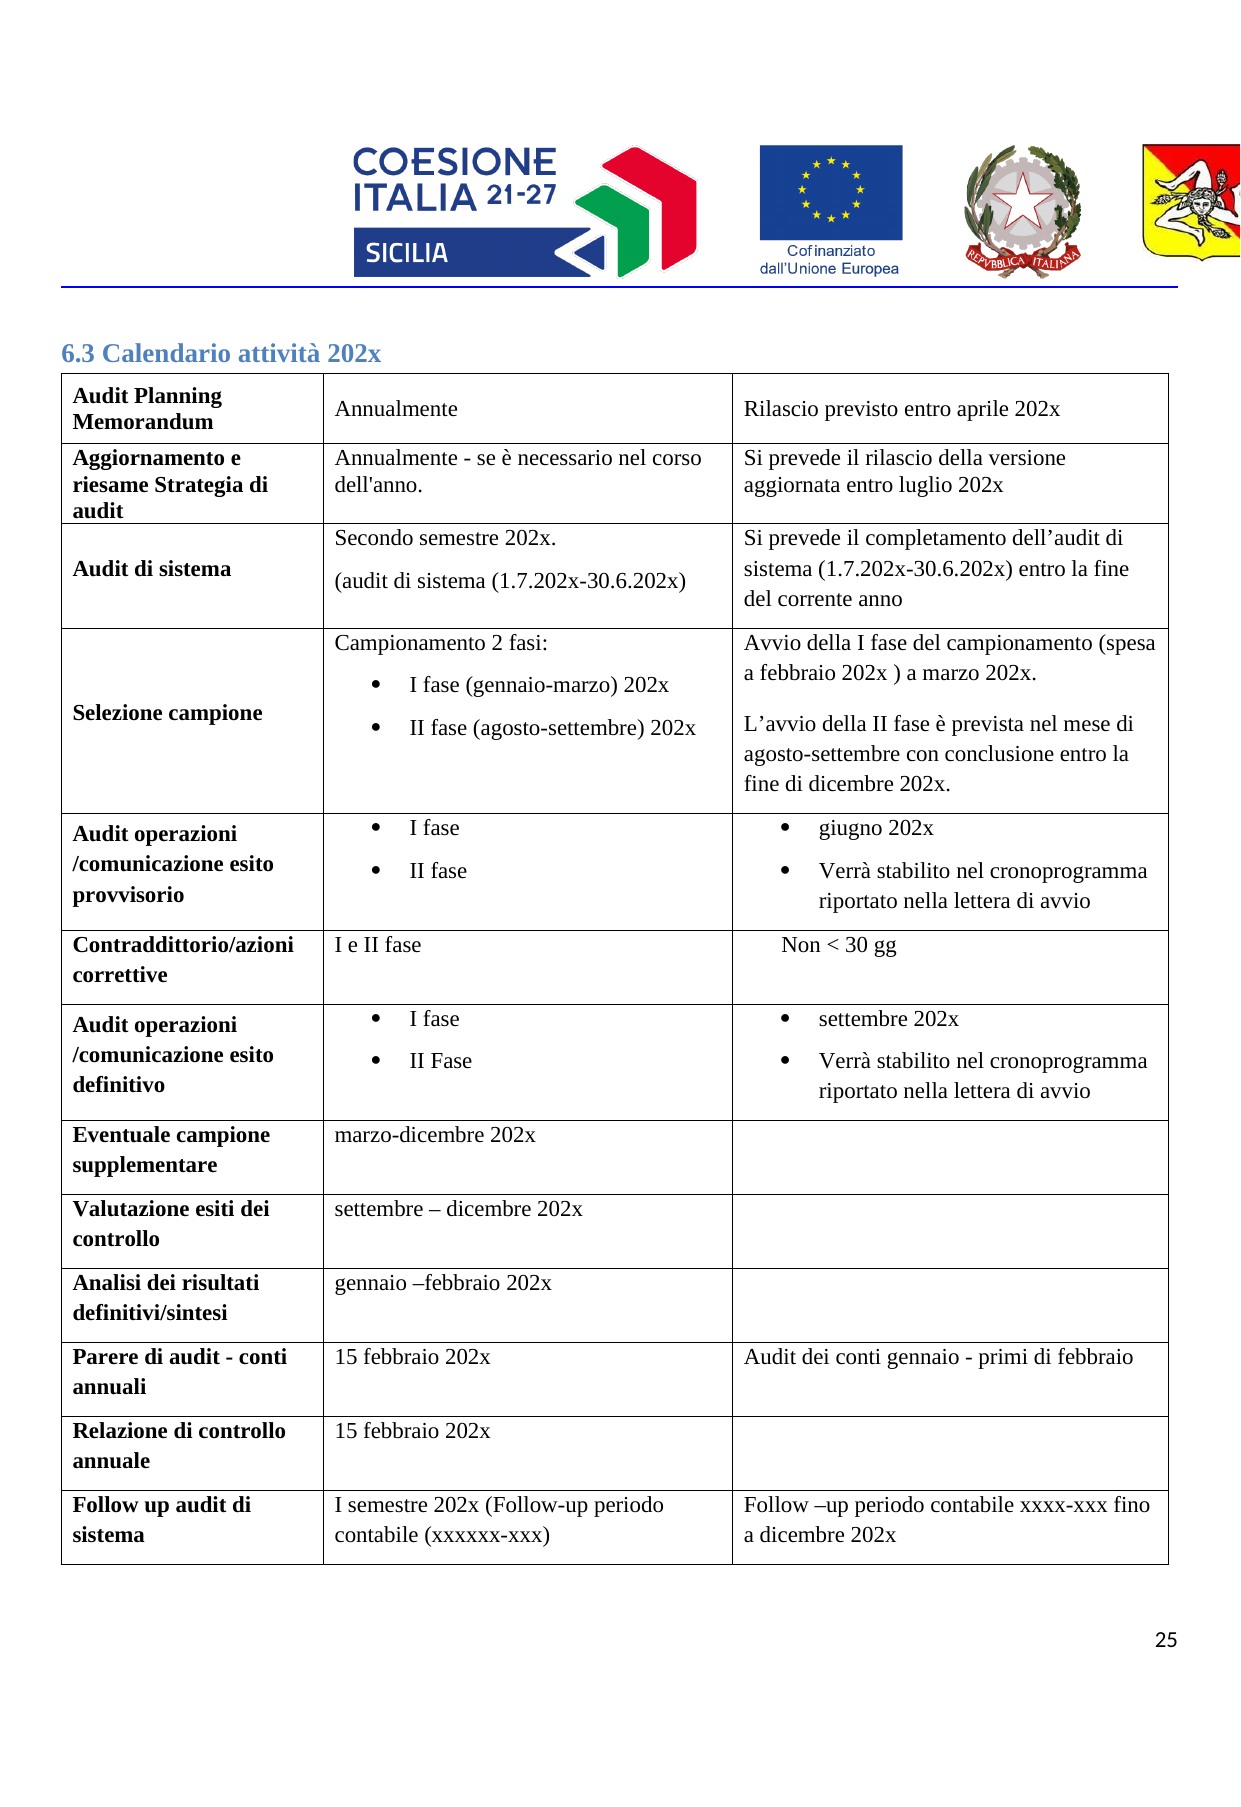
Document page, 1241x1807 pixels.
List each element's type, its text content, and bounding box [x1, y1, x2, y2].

table_cell Audit operazioni /comunicazione esito provvisorio [62, 814, 323, 929]
table_cell [733, 1195, 1168, 1268]
table_cell Audit dei conti gennaio - primi di febbraio [733, 1343, 1168, 1416]
table_cell Non ˂ 30 gg [733, 931, 1168, 1003]
table_cell Contraddittorio/azioni correttive [62, 931, 323, 1003]
table_cell Analisi dei risultati definitivi/sintesi [62, 1269, 323, 1342]
table_cell marzo-dicembre 202x [324, 1121, 732, 1194]
table_cell I e II fase [324, 931, 732, 1003]
table_cell [733, 1121, 1168, 1194]
table_header Rilascio previsto entro aprile 202x [733, 374, 1168, 443]
table_cell giugno 202x Verrà stabilito nel cronoprogramma riportato nella lettera di avvio [733, 814, 1168, 929]
table_cell gennaio –febbraio 202x [324, 1269, 732, 1342]
table_cell Parere di audit - conti annuali [62, 1343, 323, 1416]
table_cell Follow up audit di sistema [62, 1491, 323, 1564]
table_cell settembre 202x Verrà stabilito nel cronoprogramma riportato nella lettera di avvio [733, 1005, 1168, 1120]
table_cell 15 febbraio 202x [324, 1417, 732, 1490]
table_cell Secondo semestre 202x. (audit di sistema (1.7.202x-30.6.202x) [324, 524, 732, 627]
table_cell Relazione di controllo annuale [62, 1417, 323, 1490]
table_cell Annualmente - se è necessario nel corso dell'anno. [324, 444, 732, 523]
table_cell I semestre 202x (Follow-up periodo contabile (xxxxxx-xxx) [324, 1491, 732, 1564]
table_cell Aggiornamento e riesame Strategia di audit [62, 444, 323, 523]
table_cell Eventuale campione supplementare [62, 1121, 323, 1194]
table_header Annualmente [324, 374, 732, 443]
picture [1142, 144, 1241, 262]
subtitle 6.3 Calendario attività 202x [61, 337, 1178, 368]
table_cell I fase II Fase [324, 1005, 732, 1120]
table_cell Selezione campione [62, 629, 323, 813]
table_cell Follow –up periodo contabile xxxx-xxx fino a dicembre 202x [733, 1491, 1168, 1564]
table_cell Audit operazioni /comunicazione esito definitivo [62, 1005, 323, 1120]
table_cell [733, 1269, 1168, 1342]
table_cell 15 febbraio 202x [324, 1343, 732, 1416]
table_cell Si prevede il completamento dell’audit di sistema (1.7.202x-30.6.202x) entro la fine del corrente anno [733, 524, 1168, 627]
table_cell Valutazione esiti dei controllo [62, 1195, 323, 1268]
table_cell I fase II fase [324, 814, 732, 929]
table_cell [733, 1417, 1168, 1490]
table_cell settembre – dicembre 202x [324, 1195, 732, 1268]
table_cell Si prevede il rilascio della versione aggiornata entro luglio 202x [733, 444, 1168, 523]
table_cell Avvio della I fase del campionamento (spesa a febbraio 202x ) a marzo 202x. L’avvio della II fase è prevista nel mese di agosto-settembre con conclusione entro la fine di dicembre 202x. [733, 629, 1168, 813]
table_header Audit Planning Memorandum [62, 374, 323, 443]
table_cell Audit di sistema [62, 524, 323, 627]
table_cell Campionamento 2 fasi: I fase (gennaio-marzo) 202x II fase (agosto-settembre) 202x [324, 629, 732, 813]
picture [353, 142, 1081, 279]
